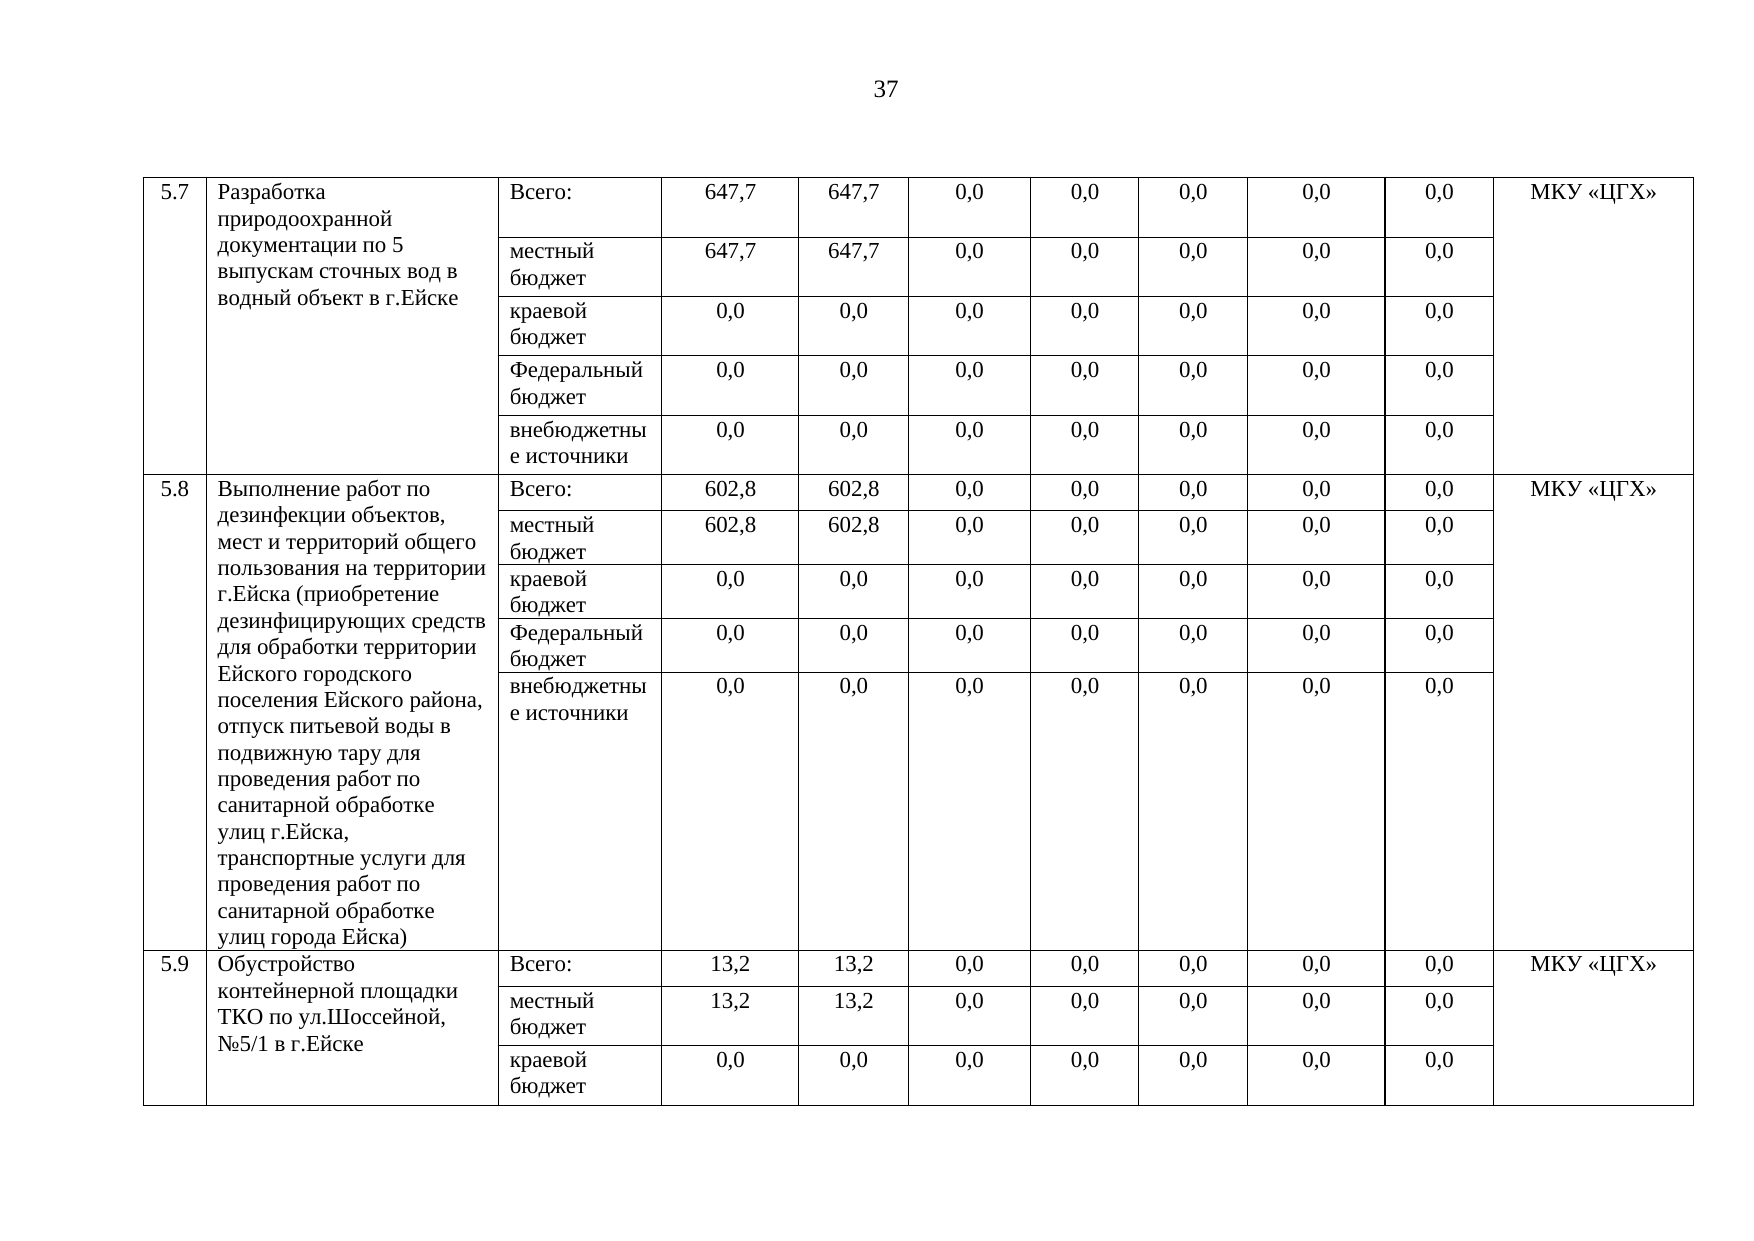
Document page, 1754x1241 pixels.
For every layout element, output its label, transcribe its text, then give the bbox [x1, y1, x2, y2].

table_cell 0,0 [662, 416, 798, 474]
table_cell Всего: [499, 475, 661, 510]
table_cell 0,0 [1139, 673, 1247, 949]
table_cell 0,0 [1248, 297, 1384, 355]
table_cell 647,7 [662, 238, 798, 296]
table_cell Разработка природоохранной документации по 5 выпускам сточных вод в водный объект в г.Ейске [207, 178, 498, 474]
table_cell 0,0 [1031, 511, 1138, 564]
table_cell 13,2 [662, 951, 798, 986]
table_cell 0,0 [1031, 565, 1138, 618]
table_cell 0,0 [799, 619, 908, 672]
table_cell 0,0 [909, 619, 1030, 672]
table_cell 0,0 [1386, 356, 1493, 415]
table_cell 0,0 [1139, 951, 1247, 986]
table_cell 0,0 [1386, 987, 1493, 1045]
table_cell 0,0 [1248, 619, 1384, 672]
table_cell Федеральный бюджет [499, 619, 661, 672]
table_cell 0,0 [1031, 475, 1138, 510]
table_cell 0,0 [799, 416, 908, 474]
table_cell 0,0 [1248, 356, 1384, 415]
table_cell Всего: [499, 951, 661, 986]
table_cell 0,0 [1031, 951, 1138, 986]
table_cell 0,0 [1139, 238, 1247, 296]
table_cell 0,0 [1031, 238, 1138, 296]
table_cell 0,0 [1031, 673, 1138, 949]
table_cell 647,7 [799, 238, 908, 296]
table_cell 0,0 [662, 356, 798, 415]
table_cell 0,0 [1139, 297, 1247, 355]
table_cell 0,0 [1248, 178, 1384, 237]
table_cell Всего: [499, 178, 661, 237]
table_cell 0,0 [662, 619, 798, 672]
table_cell Выполнение работ по дезинфекции объектов, мест и территорий общего пользования на территории г.Ейска (приобретение дезинфицирующих средств для обработки территории Ейского городского поселения Ейского района, отпуск питьевой воды в подвижную тару для проведения работ по санитарной обработке улиц г.Ейска, транспортные услуги для проведения работ по санитарной обработке улиц города Ейска) [207, 475, 498, 949]
table_cell 0,0 [1248, 1046, 1384, 1104]
table_cell 0,0 [909, 297, 1030, 355]
table_cell 0,0 [1248, 673, 1384, 949]
table_cell 5.9 [144, 951, 206, 1104]
table_cell 0,0 [662, 297, 798, 355]
table_cell внебюджетные источники [499, 416, 661, 474]
table_cell 0,0 [1139, 178, 1247, 237]
table_cell 0,0 [799, 297, 908, 355]
table_cell 0,0 [662, 1046, 798, 1104]
table_cell краевой бюджет [499, 297, 661, 355]
table_cell 0,0 [909, 673, 1030, 949]
table_cell 0,0 [1031, 356, 1138, 415]
table_cell 0,0 [1139, 511, 1247, 564]
table_cell 0,0 [799, 1046, 908, 1104]
table_cell 0,0 [1386, 565, 1493, 618]
table_cell 0,0 [1386, 238, 1493, 296]
table_cell 0,0 [1386, 673, 1493, 949]
table_cell 647,7 [799, 178, 908, 237]
table_cell внебюджетные источники [499, 673, 661, 949]
table_cell 0,0 [799, 673, 908, 949]
table_cell 0,0 [1248, 565, 1384, 618]
table_cell 0,0 [909, 951, 1030, 986]
table_cell 602,8 [799, 511, 908, 564]
table_cell 0,0 [1248, 511, 1384, 564]
table_cell 0,0 [1139, 1046, 1247, 1104]
table_cell 13,2 [799, 987, 908, 1045]
table_cell 0,0 [1386, 619, 1493, 672]
table_cell МКУ «ЦГХ» [1494, 951, 1693, 1104]
table_cell 602,8 [799, 475, 908, 510]
table_cell 0,0 [1386, 297, 1493, 355]
table_cell 0,0 [1248, 951, 1384, 986]
table_cell 0,0 [1386, 475, 1493, 510]
table_cell краевой бюджет [499, 565, 661, 618]
table_cell 5.7 [144, 178, 206, 474]
table_cell 0,0 [909, 565, 1030, 618]
table_cell 0,0 [909, 987, 1030, 1045]
table_cell краевой бюджет [499, 1046, 661, 1104]
table_cell 0,0 [1031, 297, 1138, 355]
table_cell 0,0 [662, 673, 798, 949]
table_cell 0,0 [909, 475, 1030, 510]
table_cell 602,8 [662, 475, 798, 510]
table_cell 0,0 [1248, 475, 1384, 510]
table_cell 0,0 [799, 356, 908, 415]
table_cell 0,0 [909, 416, 1030, 474]
table_cell 0,0 [1386, 178, 1493, 237]
table_cell 0,0 [1139, 619, 1247, 672]
table_cell 0,0 [909, 1046, 1030, 1104]
table_cell 0,0 [909, 178, 1030, 237]
table_cell 0,0 [1031, 987, 1138, 1045]
table_cell 0,0 [1386, 416, 1493, 474]
table_cell 647,7 [662, 178, 798, 237]
table_cell 13,2 [799, 951, 908, 986]
table_cell 0,0 [1386, 1046, 1493, 1104]
table_cell местный бюджет [499, 238, 661, 296]
table_cell 0,0 [1139, 416, 1247, 474]
table_cell 0,0 [1031, 416, 1138, 474]
table_cell 602,8 [662, 511, 798, 564]
table_cell 13,2 [662, 987, 798, 1045]
table_cell местный бюджет [499, 987, 661, 1045]
table_cell 0,0 [1031, 619, 1138, 672]
table_cell 0,0 [1031, 178, 1138, 237]
table_cell 0,0 [1248, 238, 1384, 296]
table_cell 0,0 [1139, 565, 1247, 618]
table_cell 0,0 [1386, 951, 1493, 986]
table_cell Федеральный бюджет [499, 356, 661, 415]
table_cell 0,0 [1248, 987, 1384, 1045]
table_cell 0,0 [909, 238, 1030, 296]
table_cell МКУ «ЦГХ» [1494, 178, 1693, 474]
table_cell МКУ «ЦГХ» [1494, 475, 1693, 949]
table_cell 0,0 [1248, 416, 1384, 474]
table_cell 0,0 [1139, 987, 1247, 1045]
table_cell местный бюджет [499, 511, 661, 564]
table_cell 0,0 [1031, 1046, 1138, 1104]
table_cell 0,0 [1139, 356, 1247, 415]
table_cell Обустройство контейнерной площадки ТКО по ул.Шоссейной, №5/1 в г.Ейске [207, 951, 498, 1104]
table_cell 0,0 [799, 565, 908, 618]
table_cell 0,0 [909, 356, 1030, 415]
table_cell 0,0 [662, 565, 798, 618]
table_cell 5.8 [144, 475, 206, 949]
table_cell 0,0 [909, 511, 1030, 564]
table_cell 0,0 [1139, 475, 1247, 510]
table_cell 0,0 [1386, 511, 1493, 564]
